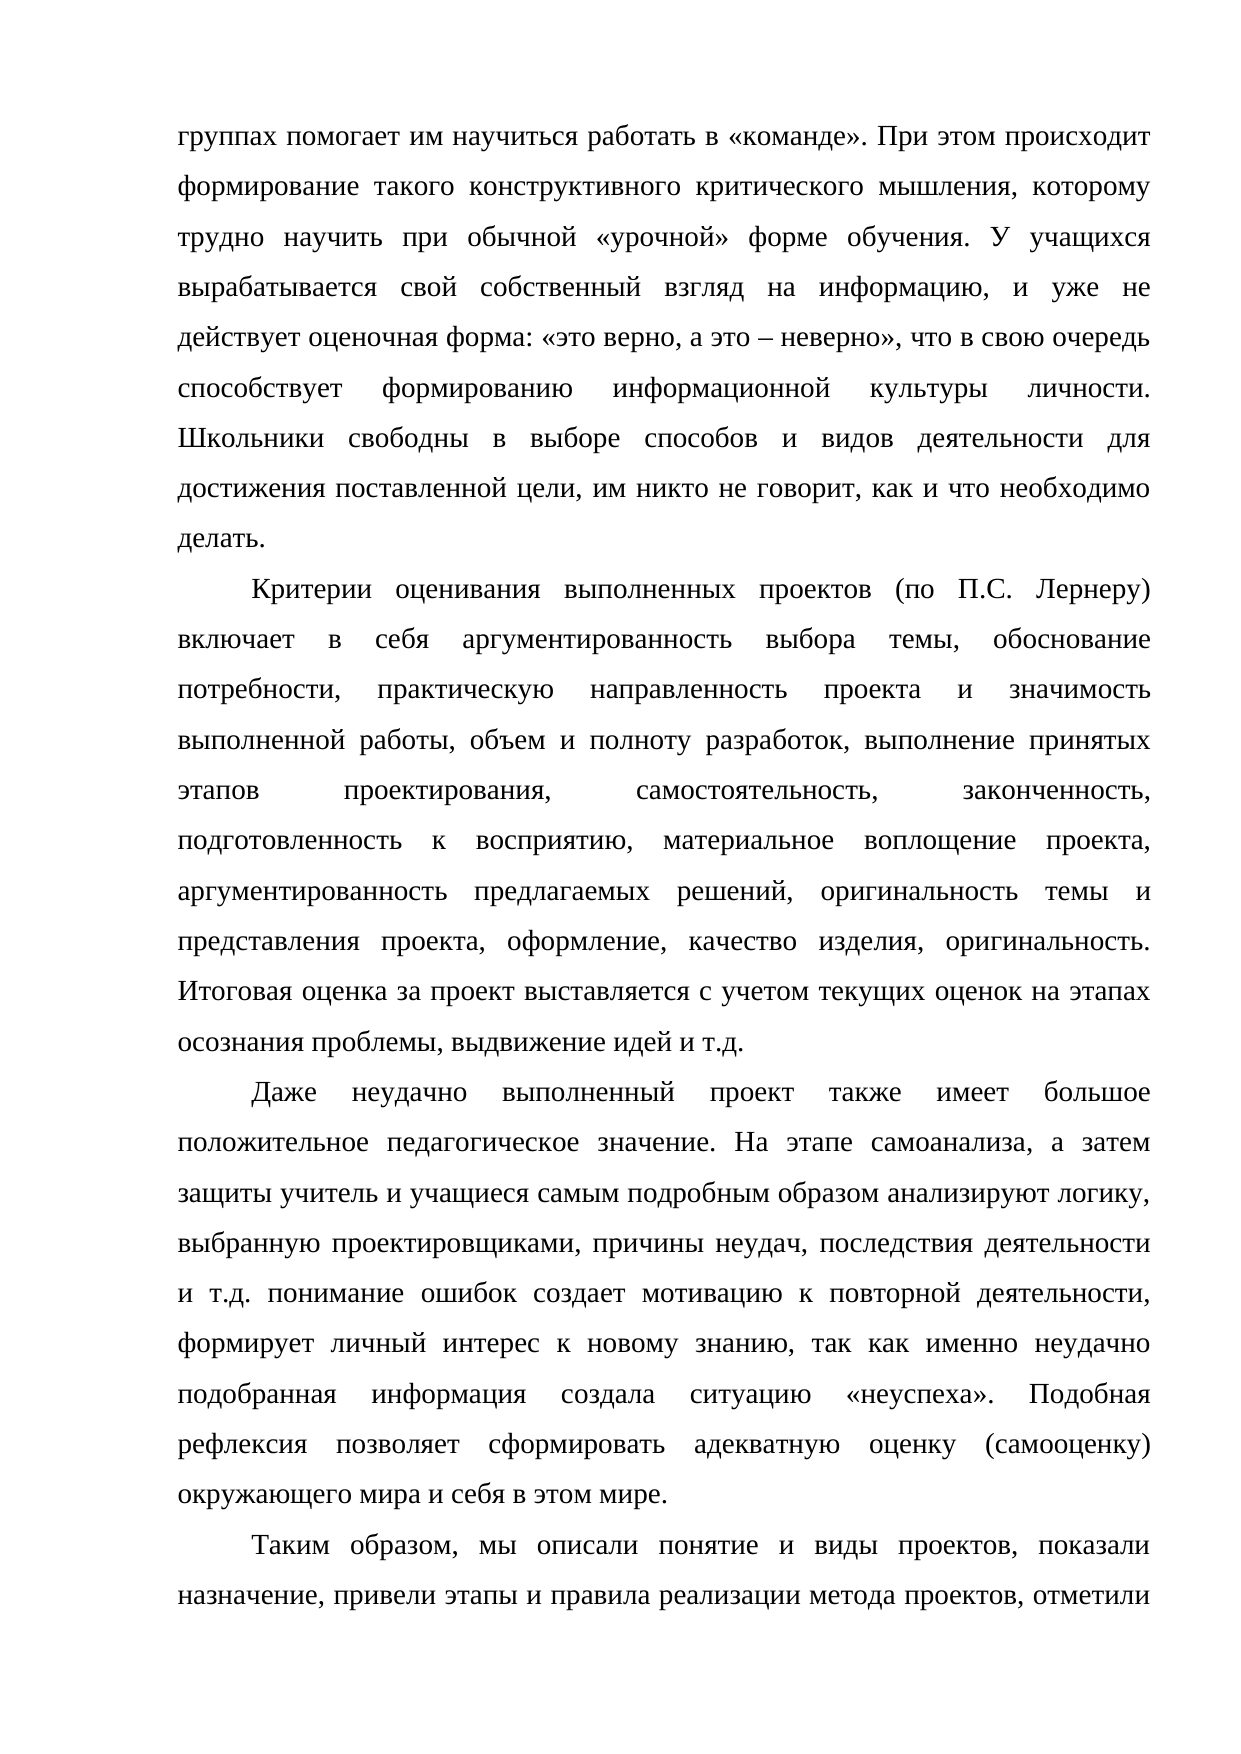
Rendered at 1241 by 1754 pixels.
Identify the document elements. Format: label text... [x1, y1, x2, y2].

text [177, 1527, 1152, 1611]
text Даже неудачно выполненный проект также имеет большое положительное педагогическое значение. На этапе самоанализа, а затем защиты учитель и учащиеся самым подробным образом анализируют логику, выбранную проектировщиками, причины неудач, последствия деятельности и т.д. понимание ошибок создает мотивацию к повторной деятельности, формирует личный интерес к новому знанию, так как именно неудачно подобранная информация создала ситуацию «неуспеха». Подобная рефлексия позволяет сформировать адекватную оценку (самооценку) окружающего мира и себя в этом мире. [177, 1074, 1152, 1510]
text Критерии оценивания выполненных проектов (по П.С. Лернеру) включает в себя аргументированность выбора темы, обоснование потребности, практическую направленность проекта и значимость выполненной работы, объем и полноту разработок, выполнение принятых этапов проектирования, самостоятельность, законченность, подготовленность к восприятию, материальное воплощение проекта, аргументированность предлагаемых решений, оригинальность темы и представления проекта, оформление, качество изделия, оригинальность. Итоговая оценка за проект выставляется с учетом текущих оценок на этапах осознания проблемы, выдвижение идей и т.д. [177, 571, 1152, 1057]
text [177, 118, 1152, 554]
